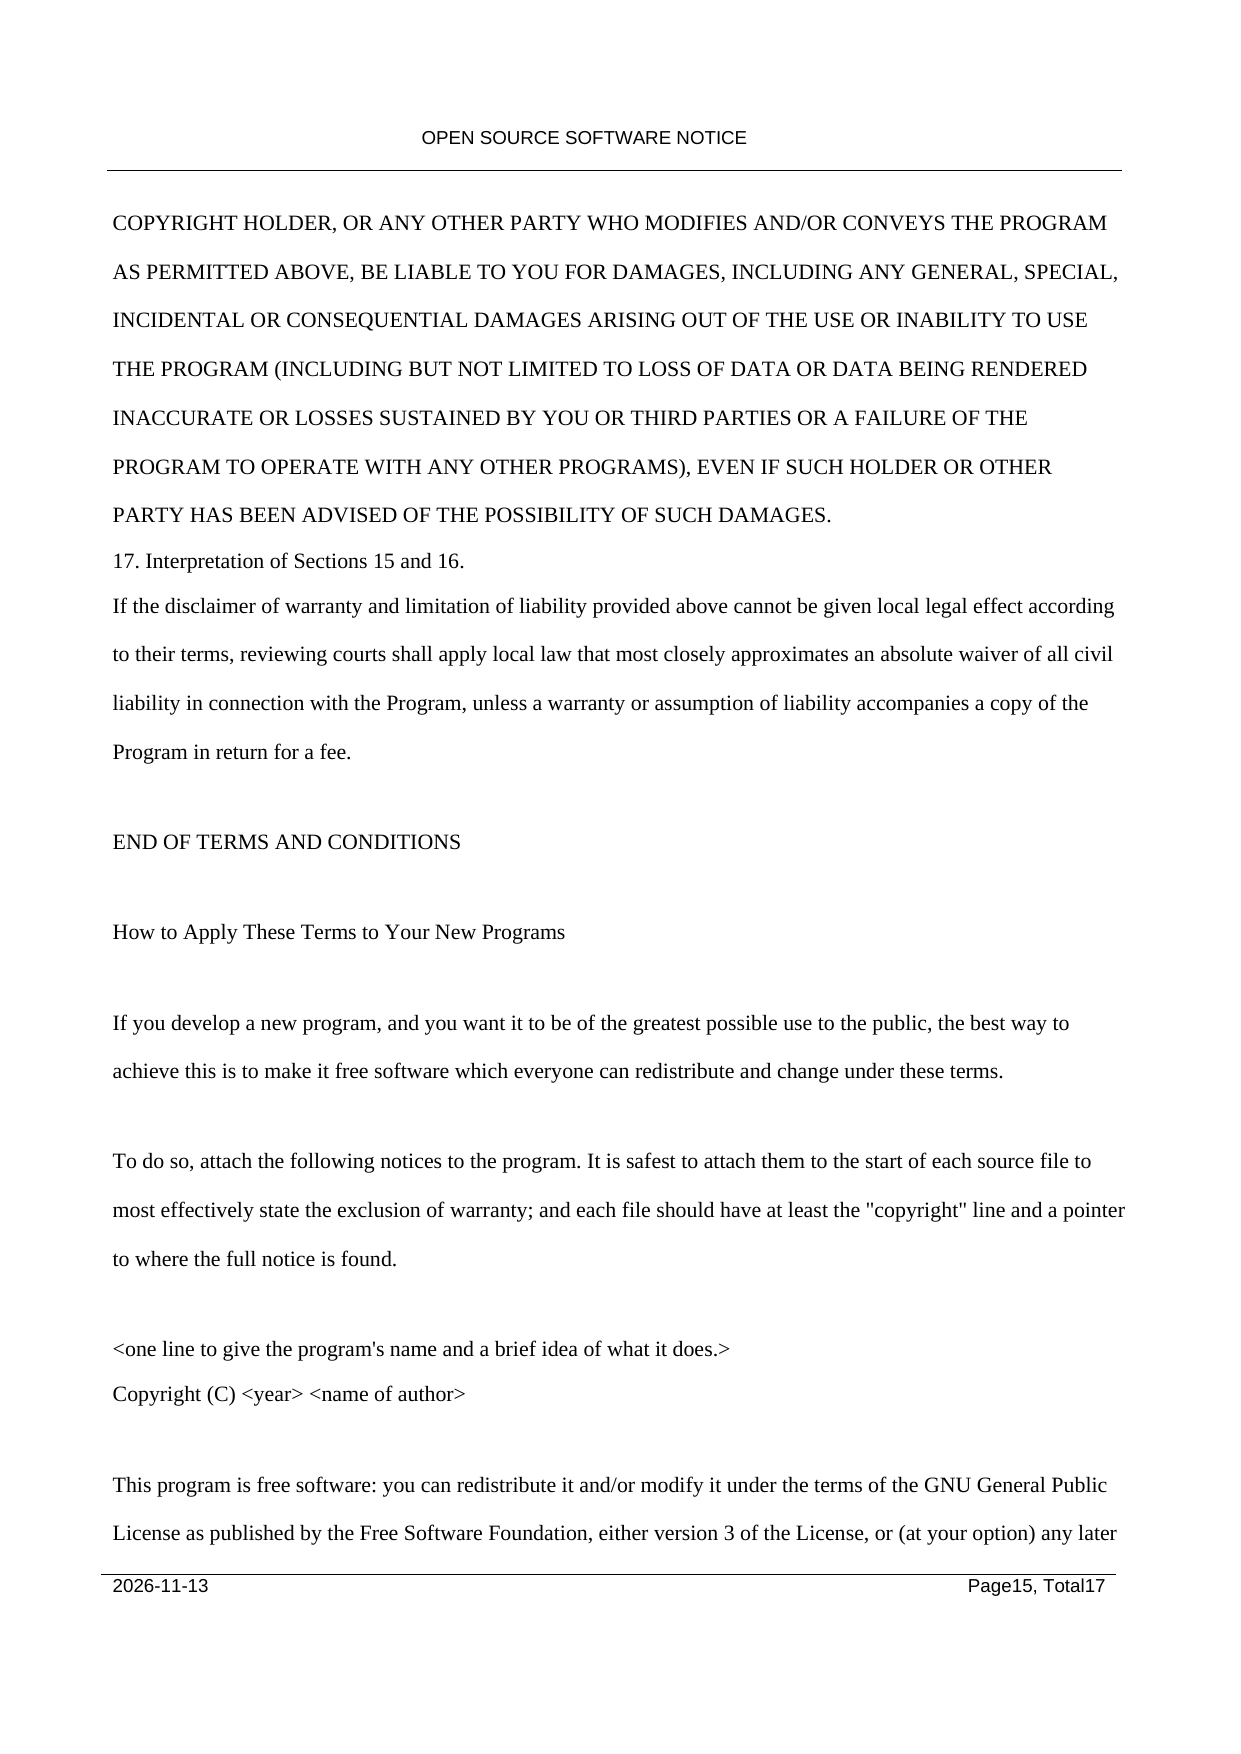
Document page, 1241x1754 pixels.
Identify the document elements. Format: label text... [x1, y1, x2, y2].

text How to Apply These Terms to Your New Programs [112, 916, 1128, 948]
text If you develop a new program, and you want it to be of the greatest possible use to the public, the best way to achieve this is to make it free software which everyone can redistribute and change under these terms. [112, 1006, 1128, 1087]
text <one line to give the program's name and a brief idea of what it does.> [112, 1333, 1128, 1365]
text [112, 206, 1128, 531]
text If the disclaimer of warranty and limitation of liability provided above cannot be given local legal effect according to their terms, reviewing courts shall apply local law that most closely approximates an absolute waiver of all civil liability in connection with the Program, unless a warranty or assumption of liability accompanies a copy of the Program in return for a fee. [112, 589, 1128, 768]
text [112, 1468, 1128, 1549]
text Copyright (C) <year> <name of author> [112, 1378, 1128, 1410]
text END OF TERMS AND CONDITIONS [112, 826, 1128, 858]
text To do so, attach the following notices to the program. It is safest to attach them to the start of each source file to most effectively state the exclusion of warranty; and each file should have at least the "copyright" line and a pointer to where the full notice is found. [112, 1145, 1128, 1275]
text 17. Interpretation of Sections 15 and 16. [112, 544, 1128, 576]
